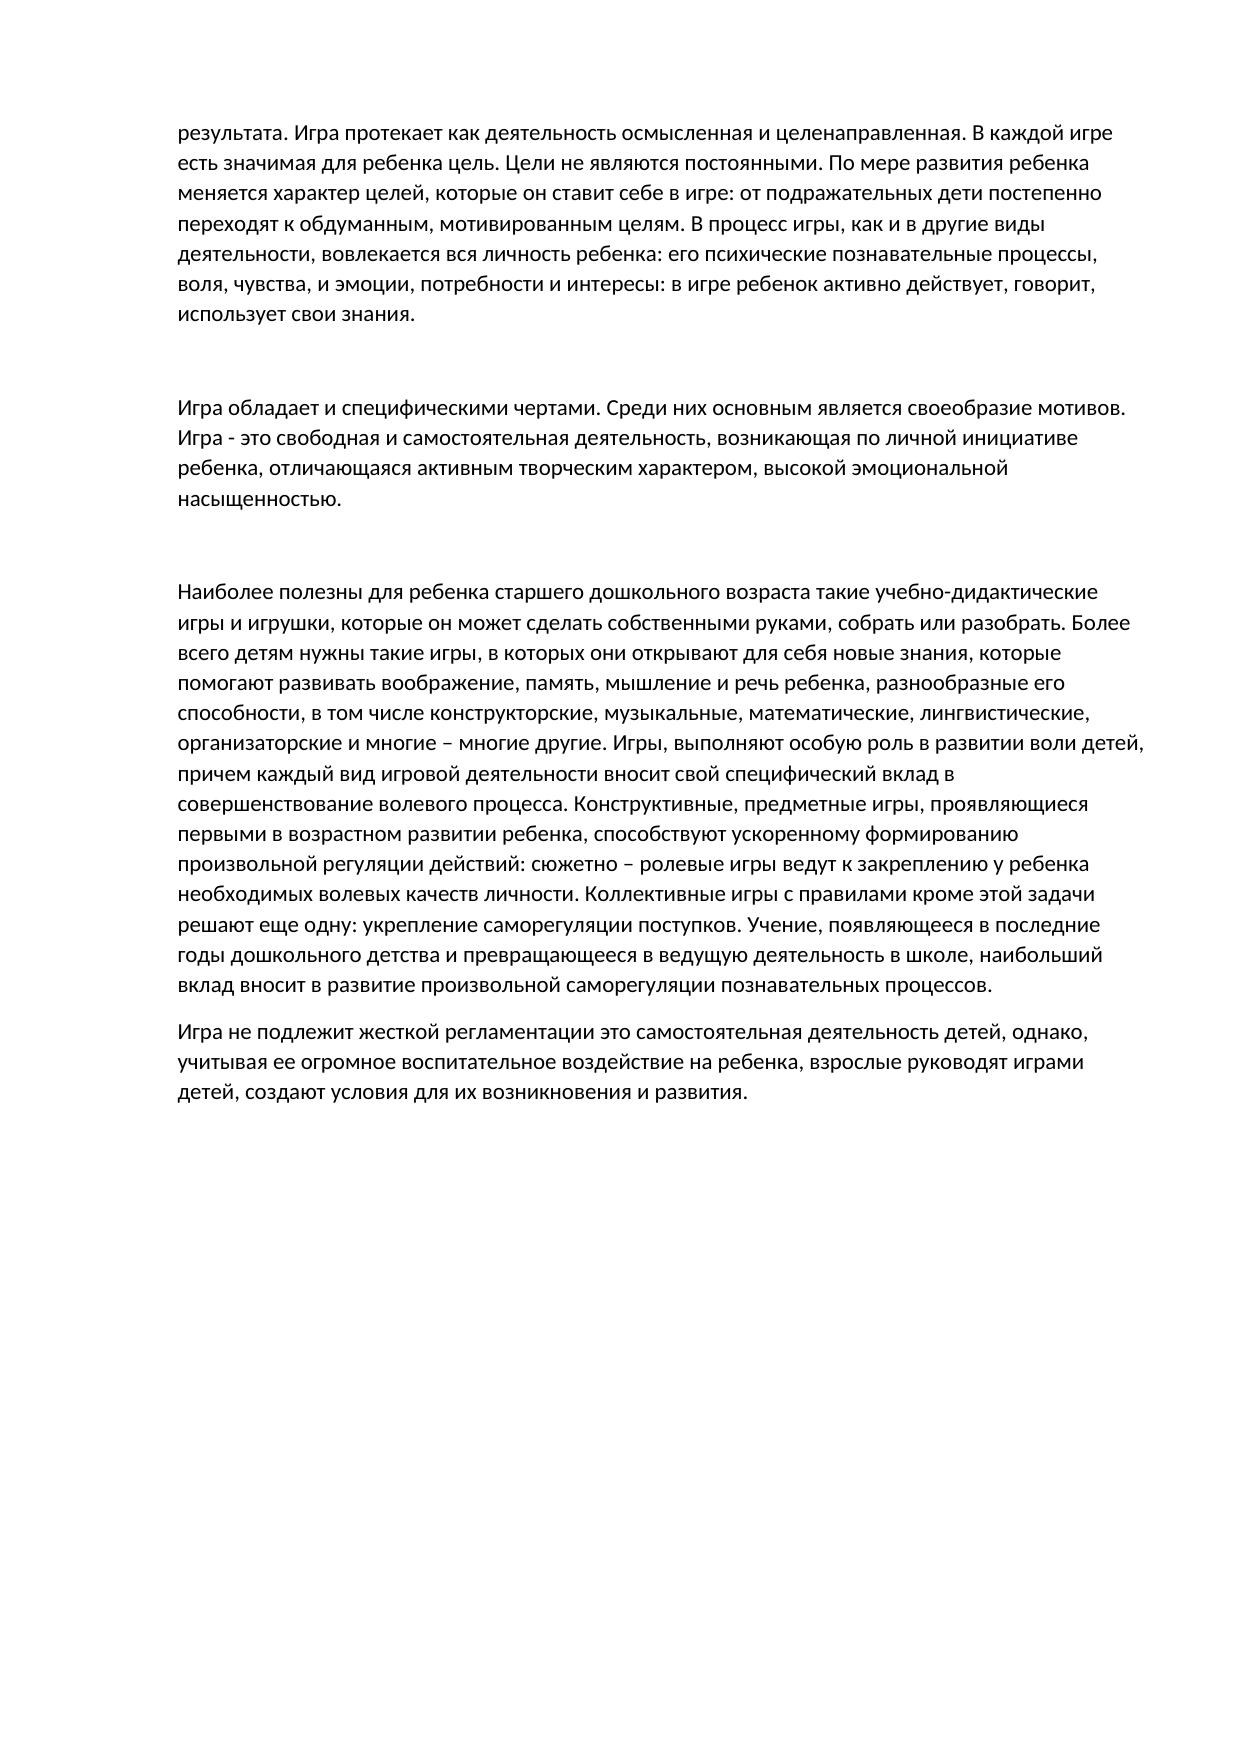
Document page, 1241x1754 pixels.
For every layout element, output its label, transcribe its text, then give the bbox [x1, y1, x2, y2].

text Игра не подлежит жесткой регламентации это самостоятельная деятельность детей, однако, учитывая ее огромное воспитательное воздействие на ребенка, взрослые руководят играми детей, создают условия для их возникновения и развития. [177, 1017, 1152, 1106]
text Наиболее полезны для ребенка старшего дошкольного возраста такие учебно-дидактические игры и игрушки, которые он может сделать собственными руками, собрать или разобрать. Более всего детям нужны такие игры, в которых они открывают для себя новые знания, которые помогают развивать воображение, память, мышление и речь ребенка, разнообразные его способности, в том числе конструкторские, музыкальные, математические, лингвистические, организаторские и многие – многие другие. Игры, выполняют особую роль в развитии воли детей, причем каждый вид игровой деятельности вносит свой специфический вклад в совершенствование волевого процесса. Конструктивные, предметные игры, проявляющиеся первыми в возрастном развитии ребенка, способствуют ускоренному формированию произвольной регуляции действий: сюжетно – ролевые игры ведут к закреплению у ребенка необходимых волевых качеств личности. Коллективные игры с правилами кроме этой задачи решают еще одну: укрепление саморегуляции поступков. Учение, появляющееся в последние годы дошкольного детства и превращающееся в ведущую деятельность в школе, наибольший вклад вносит в развитие произвольной саморегуляции познавательных процессов. [177, 577, 1152, 998]
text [177, 118, 1152, 327]
text Игра обладает и специфическими чертами. Среди них основным является своеобразие мотивов. Игра - это свободная и самостоятельная деятельность, возникающая по личной инициативе ребенка, отличающаяся активным творческим характером, высокой эмоциональной насыщенностью. [177, 393, 1152, 512]
